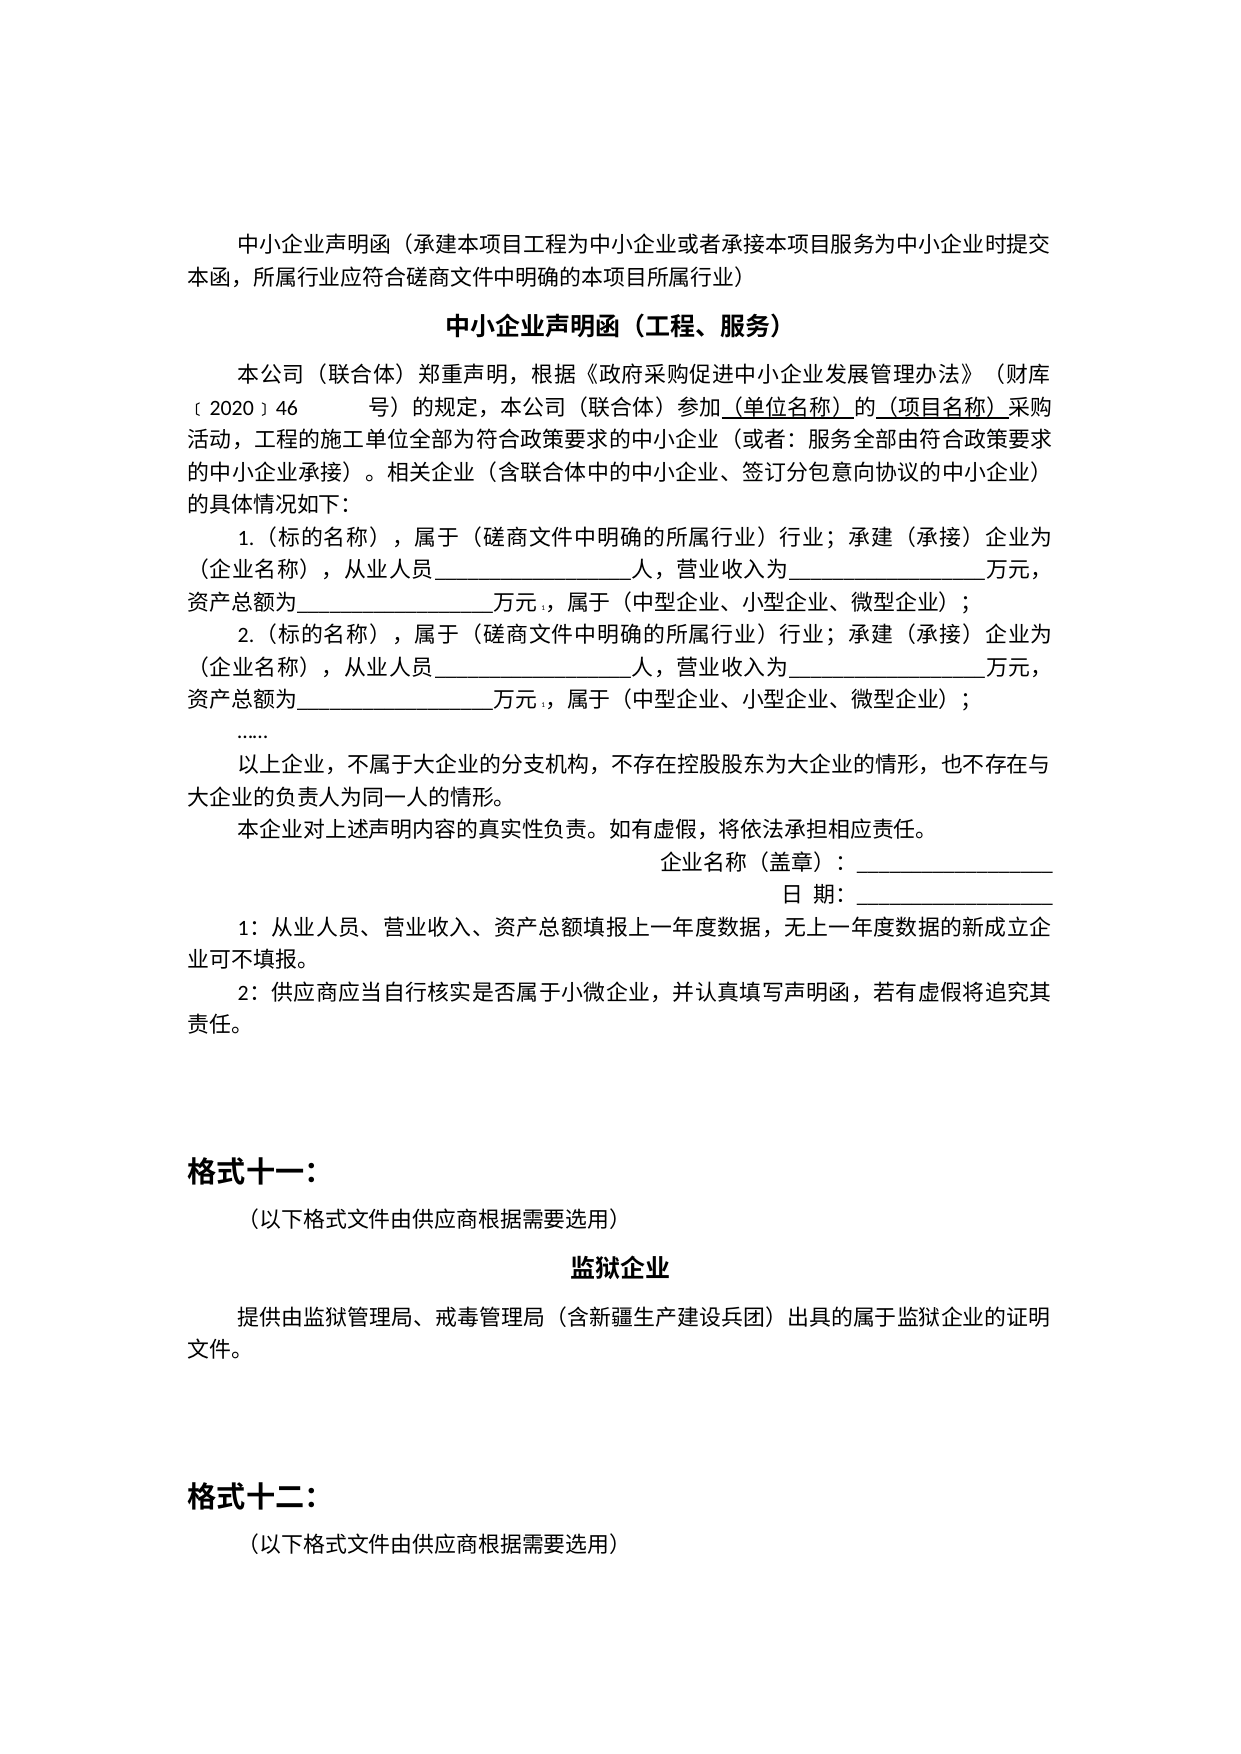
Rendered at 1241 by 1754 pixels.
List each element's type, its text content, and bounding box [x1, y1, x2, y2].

text 中小企业声明函（承建本项目工程为中小企业或者承接本项目服务为中小企业时提交本函，所属行业应符合磋商文件中明确的本项目所属行业） [187, 227, 1053, 292]
text 格式十一： [187, 1137, 1053, 1202]
text 中小企业声明函（工程、服务） [187, 292, 1053, 357]
text （以下格式文件由供应商根据需要选用） [187, 1527, 1053, 1559]
text 2.（标的名称），属于（磋商文件中明确的所属行业）行业；承建（承接）企业为（企业名称），从业人员__________________人，营业收入为__________________万元，资产总额为__________________万元1，属于（中型企业、小型企业、微型企业）； [187, 617, 1053, 714]
text 本公司（联合体）郑重声明，根据《政府采购促进中小企业发展管理办法》（财库﹝2020﹞46 号）的规定，本公司（联合体）参加（单位名称）的（项目名称）采购活动，工程的施工单位全部为符合政策要求的中小企业（或者：服务全部由符合政策要求的中小企业承接）。相关企业（含联合体中的中小企业、签订分包意向协议的中小企业）的具体情况如下： [187, 357, 1053, 519]
text 1.（标的名称），属于（磋商文件中明确的所属行业）行业；承建（承接）企业为（企业名称），从业人员__________________人，营业收入为__________________万元，资产总额为__________________万元1，属于（中型企业、小型企业、微型企业）； [187, 519, 1053, 617]
text （以下格式文件由供应商根据需要选用） [187, 1202, 1053, 1234]
text 本企业对上述声明内容的真实性负责。如有虚假，将依法承担相应责任。 [187, 812, 1053, 844]
text 监狱企业 [187, 1234, 1053, 1299]
text 格式十二： [187, 1462, 1053, 1527]
text 日 期：__________________ [187, 877, 1053, 909]
text 2：供应商应当自行核实是否属于小微企业，并认真填写声明函，若有虚假将追究其责任。 [187, 974, 1053, 1039]
text …… [187, 714, 1053, 747]
text 以上企业，不属于大企业的分支机构，不存在控股股东为大企业的情形，也不存在与大企业的负责人为同一人的情形。 [187, 747, 1053, 812]
text 提供由监狱管理局、戒毒管理局（含新疆生产建设兵团）出具的属于监狱企业的证明文件。 [187, 1299, 1053, 1364]
text 1：从业人员、营业收入、资产总额填报上一年度数据，无上一年度数据的新成立企业可不填报。 [187, 909, 1053, 974]
text 企业名称（盖章）：__________________ [187, 844, 1053, 877]
